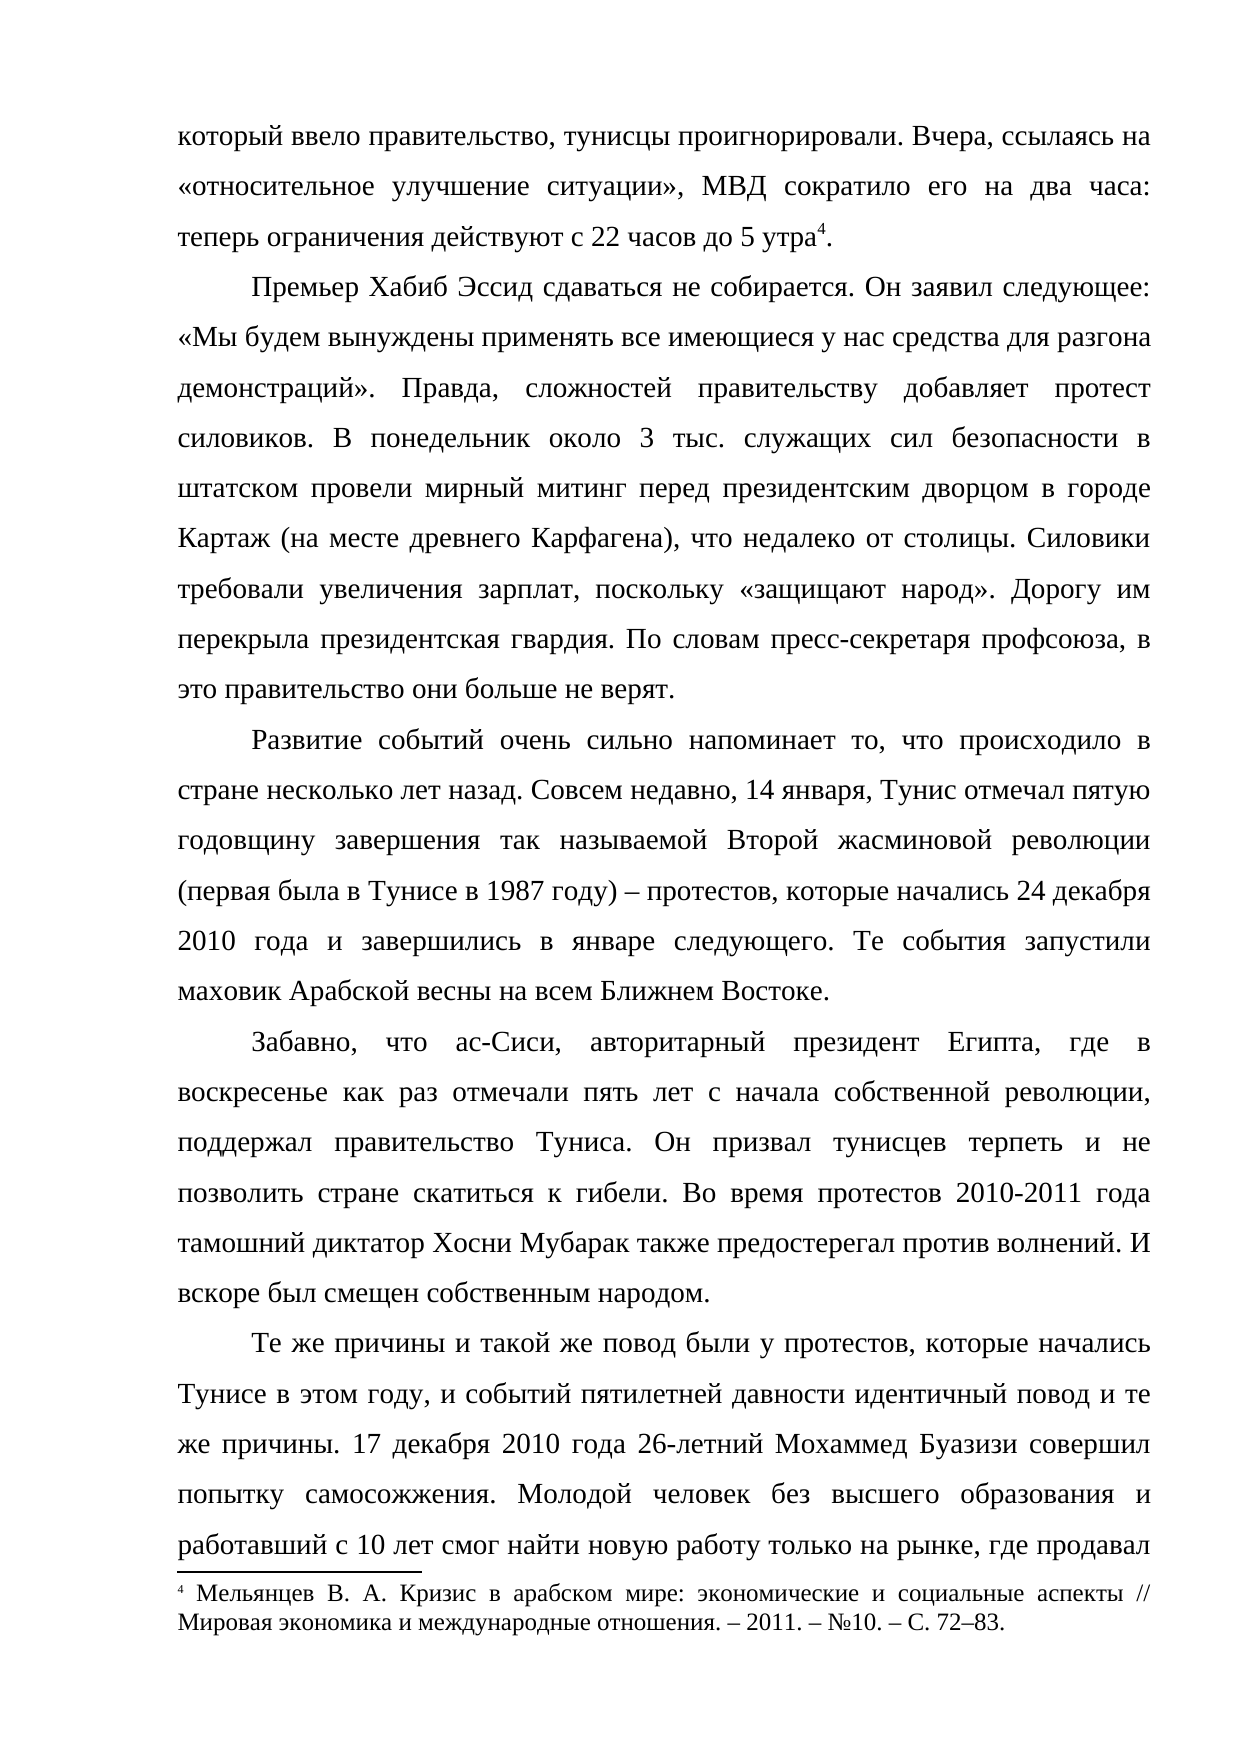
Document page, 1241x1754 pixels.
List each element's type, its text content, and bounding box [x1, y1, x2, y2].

text Забавно, что ас-Сиси, авторитарный президент Египта, где в воскресенье как раз отмечали пять лет с начала собственной революции, поддержал правительство Туниса. Он призвал тунисцев терпеть и не позволить стране скатиться к гибели. Во время протестов 2010-2011 года тамошний диктатор Хосни Мубарак также предостерегал против волнений. И вскоре был смещен собственным народом. [177, 1024, 1152, 1309]
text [177, 118, 1152, 252]
text Премьер Хабиб Эссид сдаваться не собирается. Он заявил следующее: «Мы будем вынуждены применять все имеющиеся у нас средства для разгона демонстраций». Правда, сложностей правительству добавляет протест силовиков. В понедельник около 3 тыс. служащих сил безопасности в штатском провели мирный митинг перед президентским дворцом в городе Картаж (на месте древнего Карфагена), что недалеко от столицы. Силовики требовали увеличения зарплат, поскольку «защищают народ». Дорогу им перекрыла президентская гвардия. По словам пресс-секретаря профсоюза, в это правительство они больше не верят. [177, 269, 1152, 705]
text Развитие событий очень сильно напоминает то, что происходило в стране несколько лет назад. Совсем недавно, 14 января, Тунис отмечал пятую годовщину завершения так называемой Второй жасминовой революции (первая была в Тунисе в 1987 году) – протестов, которые начались 24 декабря 2010 года и завершились в январе следующего. Те события запустили маховик Арабской весны на всем Ближнем Востоке. [177, 722, 1152, 1007]
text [177, 1326, 1152, 1560]
